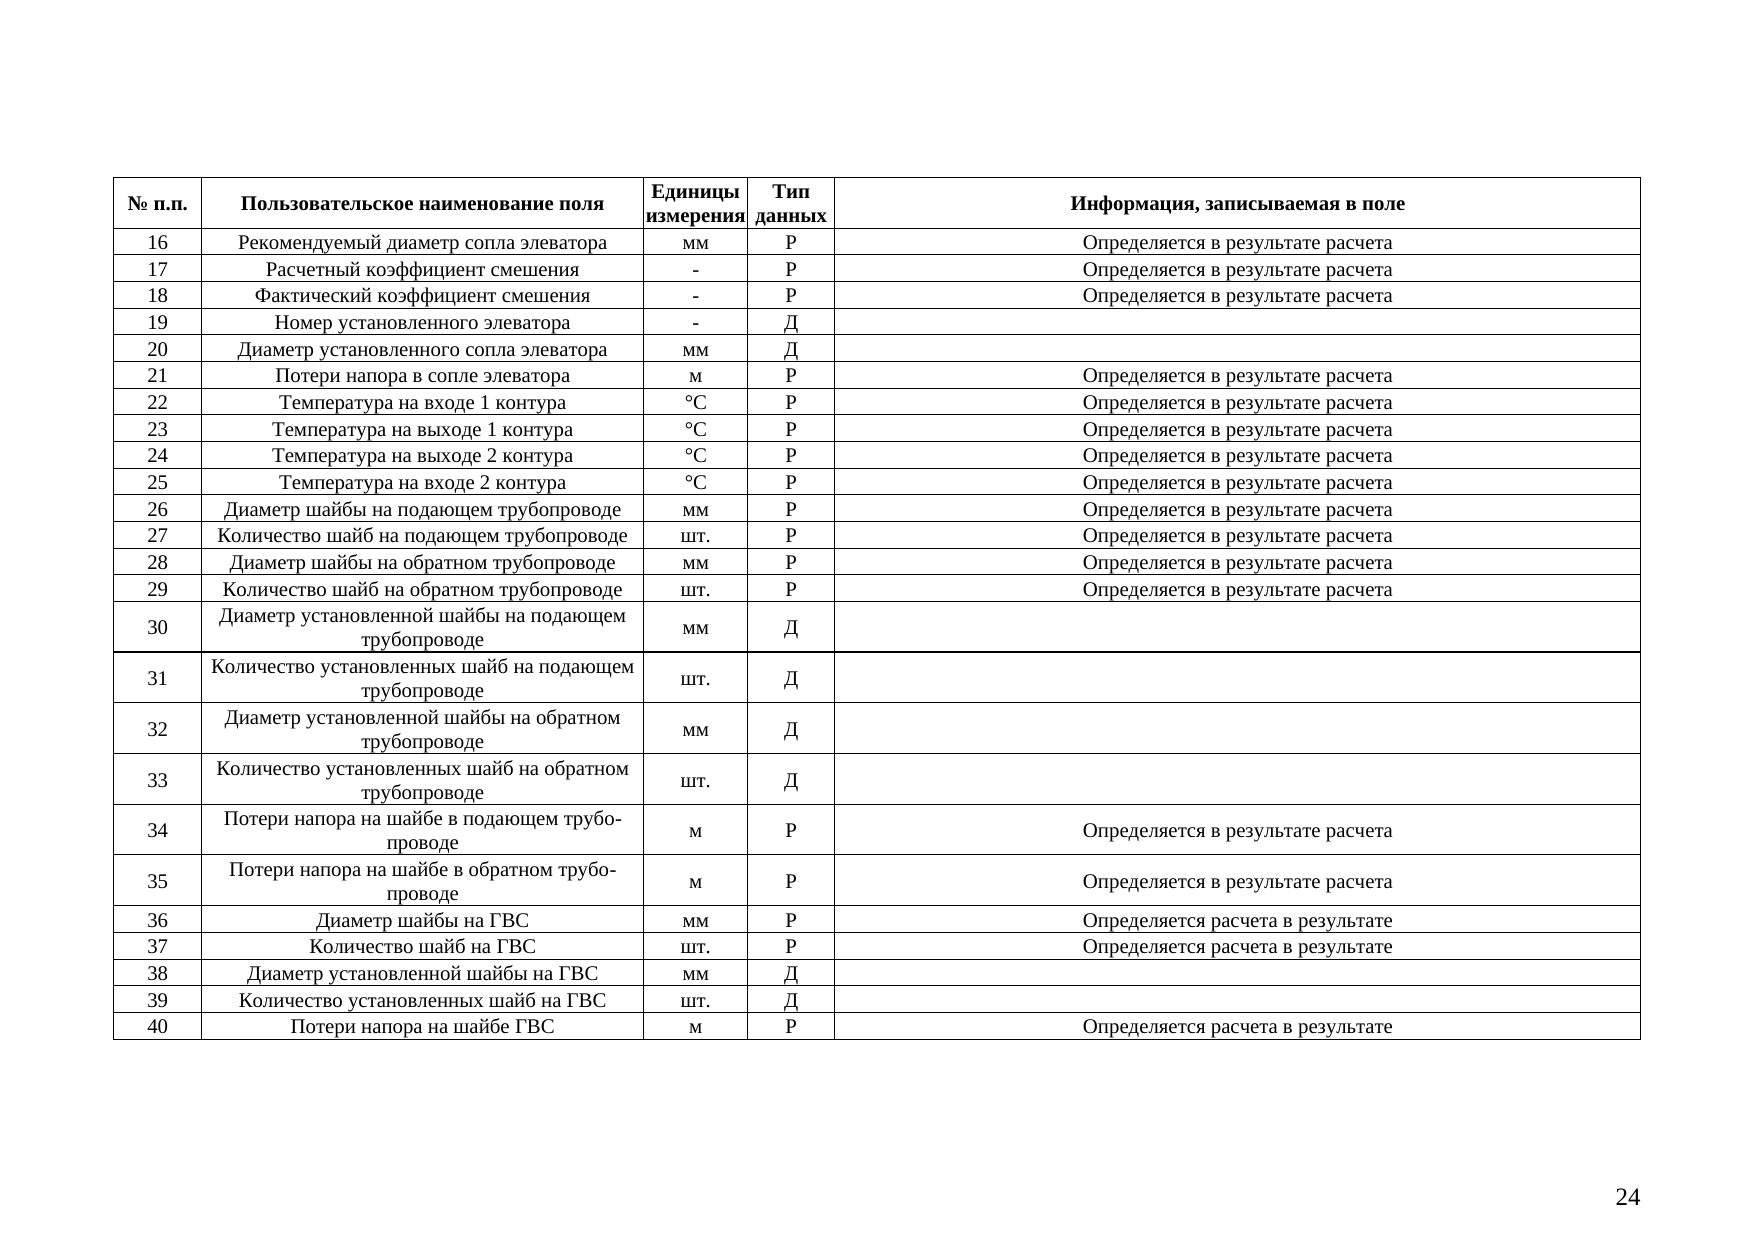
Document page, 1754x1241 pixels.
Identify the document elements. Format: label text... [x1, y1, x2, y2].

table_cell Рекомендуемый диаметр сопла элеватора [202, 229, 643, 254]
table_cell Определяется расчета в результате [835, 1013, 1640, 1038]
table_cell Р [748, 805, 834, 854]
table_cell Потери напора в сопле элеватора [202, 362, 643, 387]
table_cell м [644, 1013, 747, 1038]
table_cell Р [748, 522, 834, 547]
table_cell Количество установленных шайб на подающем трубопроводе [202, 653, 643, 702]
table_cell Температура на входе 2 контура [202, 469, 643, 494]
table_cell Р [748, 229, 834, 254]
table_cell Д [748, 960, 834, 985]
table_cell - [644, 282, 747, 307]
table_cell шт. [644, 522, 747, 547]
table_cell 17 [114, 255, 201, 281]
table_cell шт. [644, 754, 747, 804]
table_cell °C [644, 469, 747, 494]
table_cell 33 [114, 754, 201, 804]
table_cell мм [644, 229, 747, 254]
table_cell - [644, 255, 747, 281]
table_cell [835, 960, 1640, 985]
table_cell мм [644, 549, 747, 574]
table_cell Р [748, 495, 834, 521]
table_cell Р [748, 549, 834, 574]
table_cell Определяется в результате расчета [835, 522, 1640, 547]
table_cell 22 [114, 389, 201, 414]
table_cell 20 [114, 335, 201, 361]
table_cell [835, 309, 1640, 334]
table_cell 23 [114, 415, 201, 441]
table_cell шт. [644, 986, 747, 1012]
table_header Тип данных [748, 178, 834, 227]
table_cell Температура на входе 1 контура [202, 389, 643, 414]
table_cell °C [644, 415, 747, 441]
table_cell 40 [114, 1013, 201, 1038]
table_cell Д [748, 309, 834, 334]
table_cell Количество шайб на подающем трубопроводе [202, 522, 643, 547]
table_cell Р [748, 255, 834, 281]
table_cell Определяется в результате расчета [835, 415, 1640, 441]
table_cell Определяется в результате расчета [835, 575, 1640, 601]
table_cell м [644, 805, 747, 854]
table_cell Определяется в результате расчета [835, 442, 1640, 467]
table_cell Количество установленных шайб на обратном трубопроводе [202, 754, 643, 804]
table_cell Диаметр установленного сопла элеватора [202, 335, 643, 361]
table_cell м [644, 855, 747, 905]
table_cell Диаметр установленной шайбы на обратном трубопроводе [202, 703, 643, 753]
table_header Единицы измерения [644, 178, 747, 227]
table_cell 28 [114, 549, 201, 574]
table_cell Определяется в результате расчета [835, 805, 1640, 854]
table_cell 32 [114, 703, 201, 753]
table_cell Количество установленных шайб на ГВС [202, 986, 643, 1012]
table_cell °C [644, 442, 747, 467]
table_cell Номер установленного элеватора [202, 309, 643, 334]
table_cell 34 [114, 805, 201, 854]
table_cell Диаметр шайбы на подающем трубопроводе [202, 495, 643, 521]
table_header Пользовательское наименование поля [202, 178, 643, 227]
table_cell Определяется расчета в результате [835, 933, 1640, 958]
table_cell Р [748, 469, 834, 494]
table_cell 24 [114, 442, 201, 467]
table_cell Диаметр шайбы на обратном трубопроводе [202, 549, 643, 574]
table_cell Р [748, 1013, 834, 1038]
table_cell мм [644, 602, 747, 651]
table_cell 19 [114, 309, 201, 334]
table_cell Определяется в результате расчета [835, 389, 1640, 414]
table_cell Р [748, 933, 834, 958]
table_cell °C [644, 389, 747, 414]
table_cell 29 [114, 575, 201, 601]
table_cell Р [748, 389, 834, 414]
table_cell мм [644, 335, 747, 361]
table_cell Определяется в результате расчета [835, 255, 1640, 281]
table_cell 21 [114, 362, 201, 387]
table_cell Фактический коэффициент смешения [202, 282, 643, 307]
table_cell 38 [114, 960, 201, 985]
table_cell 36 [114, 906, 201, 932]
table_cell Р [748, 906, 834, 932]
table_cell Потери напора на шайбе в подающем трубопроводе [202, 805, 643, 854]
table_cell [835, 335, 1640, 361]
table_cell Д [748, 986, 834, 1012]
table_cell Д [748, 335, 834, 361]
table_cell Д [748, 703, 834, 753]
table_cell Определяется в результате расчета [835, 362, 1640, 387]
table_cell Диаметр шайбы на ГВС [202, 906, 643, 932]
table_cell Определяется в результате расчета [835, 855, 1640, 905]
table_cell Д [748, 602, 834, 651]
table_cell 31 [114, 653, 201, 702]
table_cell Р [748, 575, 834, 601]
table_cell Количество шайб на ГВС [202, 933, 643, 958]
table_cell Р [748, 855, 834, 905]
table_cell 16 [114, 229, 201, 254]
table_cell 25 [114, 469, 201, 494]
table_cell Определяется в результате расчета [835, 469, 1640, 494]
table_cell мм [644, 906, 747, 932]
table_cell Д [748, 754, 834, 804]
table_cell [835, 653, 1640, 702]
table_cell 26 [114, 495, 201, 521]
table_cell Диаметр установленной шайбы на подающем трубопроводе [202, 602, 643, 651]
table_cell Количество шайб на обратном трубопроводе [202, 575, 643, 601]
table_cell [835, 703, 1640, 753]
table_cell Р [748, 415, 834, 441]
table_cell 37 [114, 933, 201, 958]
table_cell Р [748, 282, 834, 307]
table_cell мм [644, 960, 747, 985]
table_cell - [644, 309, 747, 334]
table_cell 27 [114, 522, 201, 547]
table_cell Р [748, 442, 834, 467]
table_cell [835, 754, 1640, 804]
table_header № п.п. [114, 178, 201, 227]
table_cell Потери напора на шайбе в обратном трубопроводе [202, 855, 643, 905]
table_cell [835, 986, 1640, 1012]
table_cell Р [748, 362, 834, 387]
table_cell 30 [114, 602, 201, 651]
table_cell Диаметр установленной шайбы на ГВС [202, 960, 643, 985]
table_cell Д [748, 653, 834, 702]
table_cell Температура на выходе 2 контура [202, 442, 643, 467]
table_cell Определяется в результате расчета [835, 229, 1640, 254]
table_cell [835, 602, 1640, 651]
table_cell 35 [114, 855, 201, 905]
table_cell м [644, 362, 747, 387]
table_cell Определяется в результате расчета [835, 549, 1640, 574]
table_cell 39 [114, 986, 201, 1012]
table_cell шт. [644, 653, 747, 702]
table_cell шт. [644, 575, 747, 601]
table_cell Определяется в результате расчета [835, 495, 1640, 521]
table_cell Определяется расчета в результате [835, 906, 1640, 932]
table_cell Потери напора на шайбе ГВС [202, 1013, 643, 1038]
table_cell мм [644, 495, 747, 521]
table_cell 18 [114, 282, 201, 307]
table_header Информация, записываемая в поле [835, 178, 1640, 227]
table_cell Определяется в результате расчета [835, 282, 1640, 307]
table_cell шт. [644, 933, 747, 958]
table_cell мм [644, 703, 747, 753]
table_cell Расчетный коэффициент смешения [202, 255, 643, 281]
table_cell Температура на выходе 1 контура [202, 415, 643, 441]
